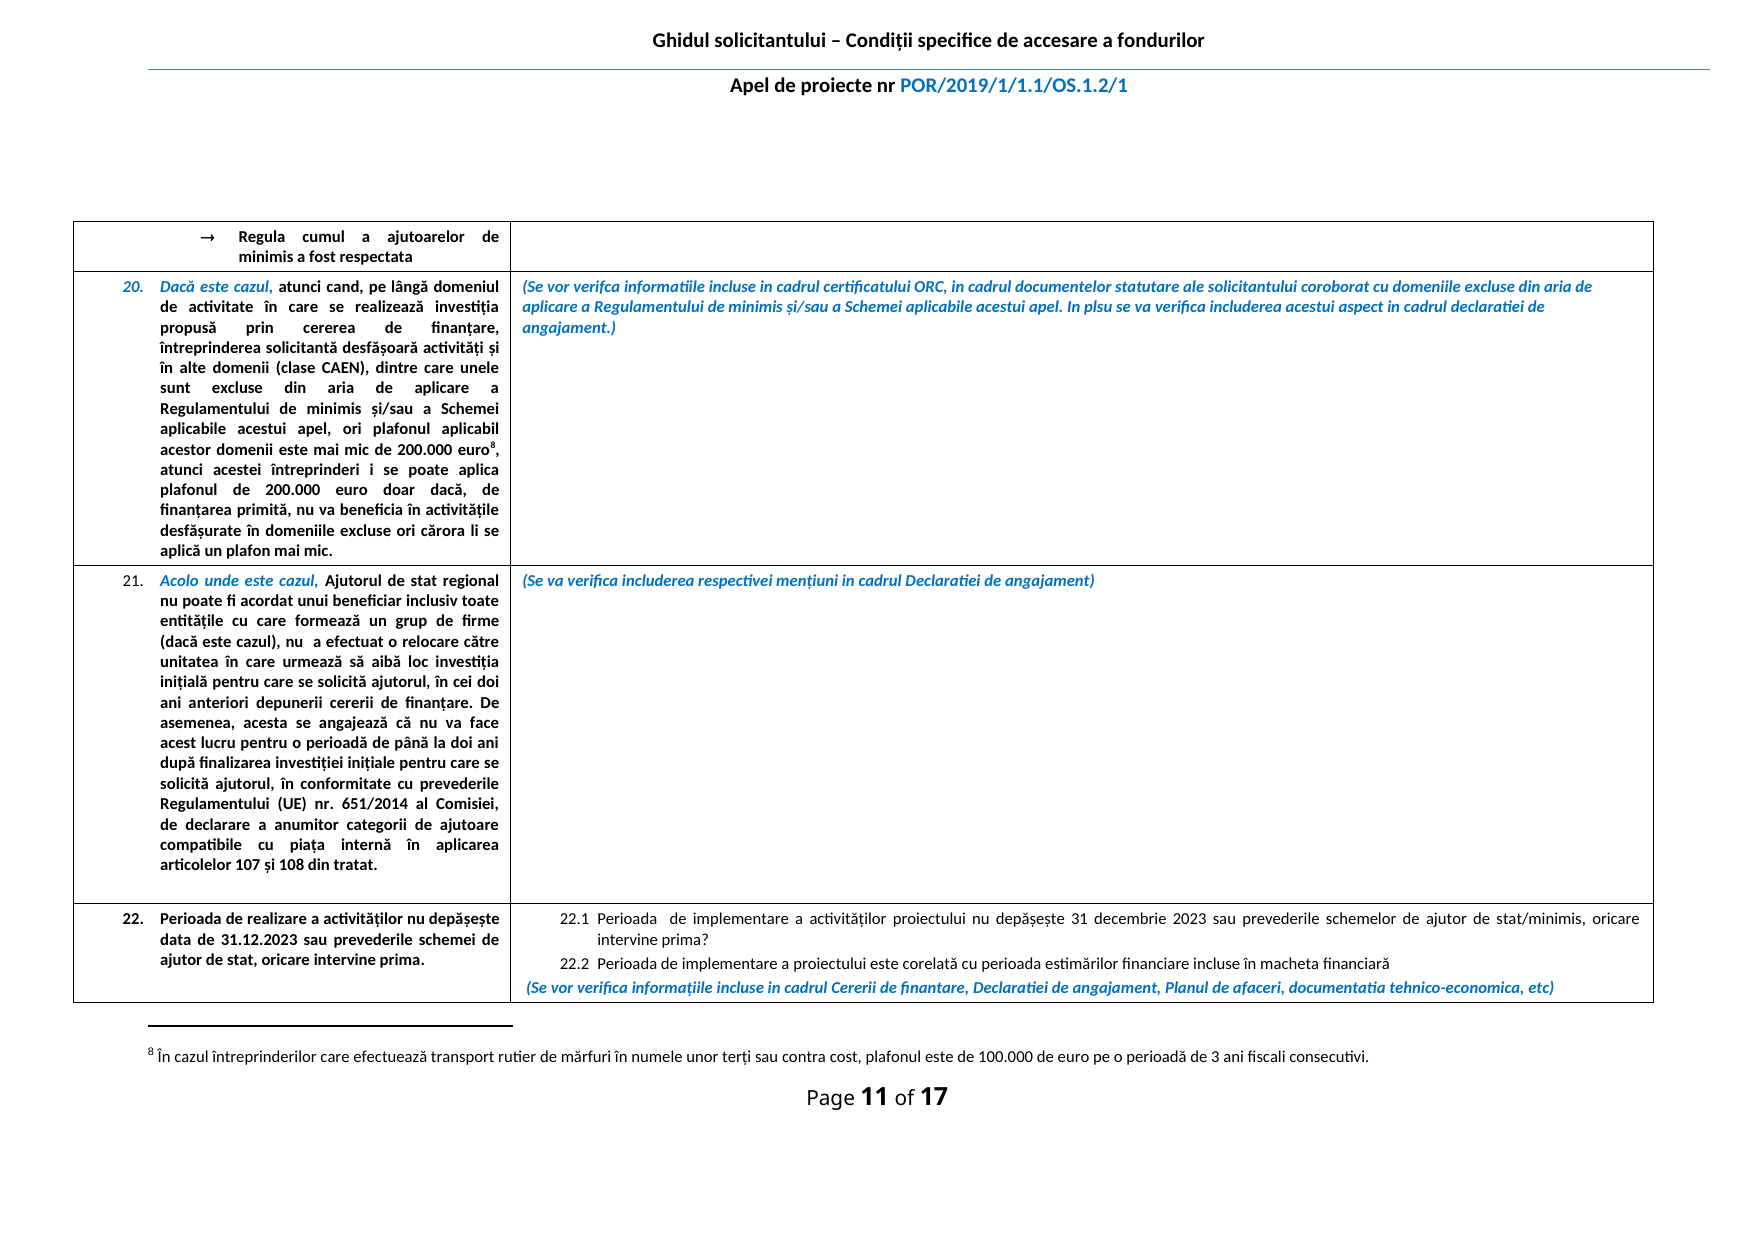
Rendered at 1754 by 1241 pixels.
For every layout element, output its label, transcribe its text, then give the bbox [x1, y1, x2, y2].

table_cell Perioada de implementare a activităților proiectului nu depășește 31 decembrie 2023 sau prevederile schemelor de ajutor de stat/minimis, oricare intervine prima? Perioada de implementare a proiectului este corelată cu perioada estimărilor financiare incluse în macheta financiară (Se vor verifica informațiile incluse in cadrul Cererii de finantare, Declaratiei de angajament, Planul de afaceri, documentatia tehnico-economica, etc) [511, 904, 1653, 1002]
table_cell Dacă este cazul, atunci cand, pe lângă domeniul de activitate în care se realizează investiția propusă prin cererea de finanțare, întreprinderea solicitantă desfășoară activități și în alte domenii (clase CAEN), dintre care unele sunt excluse din aria de aplicare a Regulamentului de minimis și/sau a Schemei aplicabile acestui apel, ori plafonul aplicabil acestor domenii este mai mic de 200.000 euro, atunci acestei întreprinderi i se poate aplica plafonul de 200.000 euro doar dacă, de finanțarea primită, nu va beneficia în activitățile desfășurate în domeniile excluse ori cărora li se aplică un plafon mai mic. [74, 272, 510, 565]
table_cell (Se vor verifca informatiile incluse in cadrul certificatului ORC, in cadrul documentelor statutare ale solicitantului coroborat cu domeniile excluse din aria de aplicare a Regulamentului de minimis și/sau a Schemei aplicabile acestui apel. In plsu se va verifica includerea acestui aspect in cadrul declaratiei de angajament.) [511, 272, 1653, 565]
table_cell Acolo unde este cazul, Ajutorul de stat regional nu poate fi acordat unui beneficiar inclusiv toate entitățile cu care formează un grup de firme (dacă este cazul), nu a efectuat o relocare către unitatea în care urmează să aibă loc investiția inițială pentru care se solicită ajutorul, în cei doi ani anteriori depunerii cererii de finanțare. De asemenea, acesta se angajează că nu va face acest lucru pentru o perioadă de până la doi ani după finalizarea investiției inițiale pentru care se solicită ajutorul, în conformitate cu prevederile Regulamentului (UE) nr. 651/2014 al Comisiei, de declarare a anumitor categorii de ajutoare compatibile cu piața internă în aplicarea articolelor 107 și 108 din tratat. [74, 566, 510, 903]
table_cell (Se va verifica includerea respectivei mențiuni in cadrul Declaratiei de angajament) [511, 566, 1653, 903]
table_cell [74, 222, 510, 271]
table_cell [511, 222, 1653, 271]
table_cell Perioada de realizare a activităților nu depășește data de 31.12.2023 sau prevederile schemei de ajutor de stat, oricare intervine prima. [74, 904, 510, 1002]
